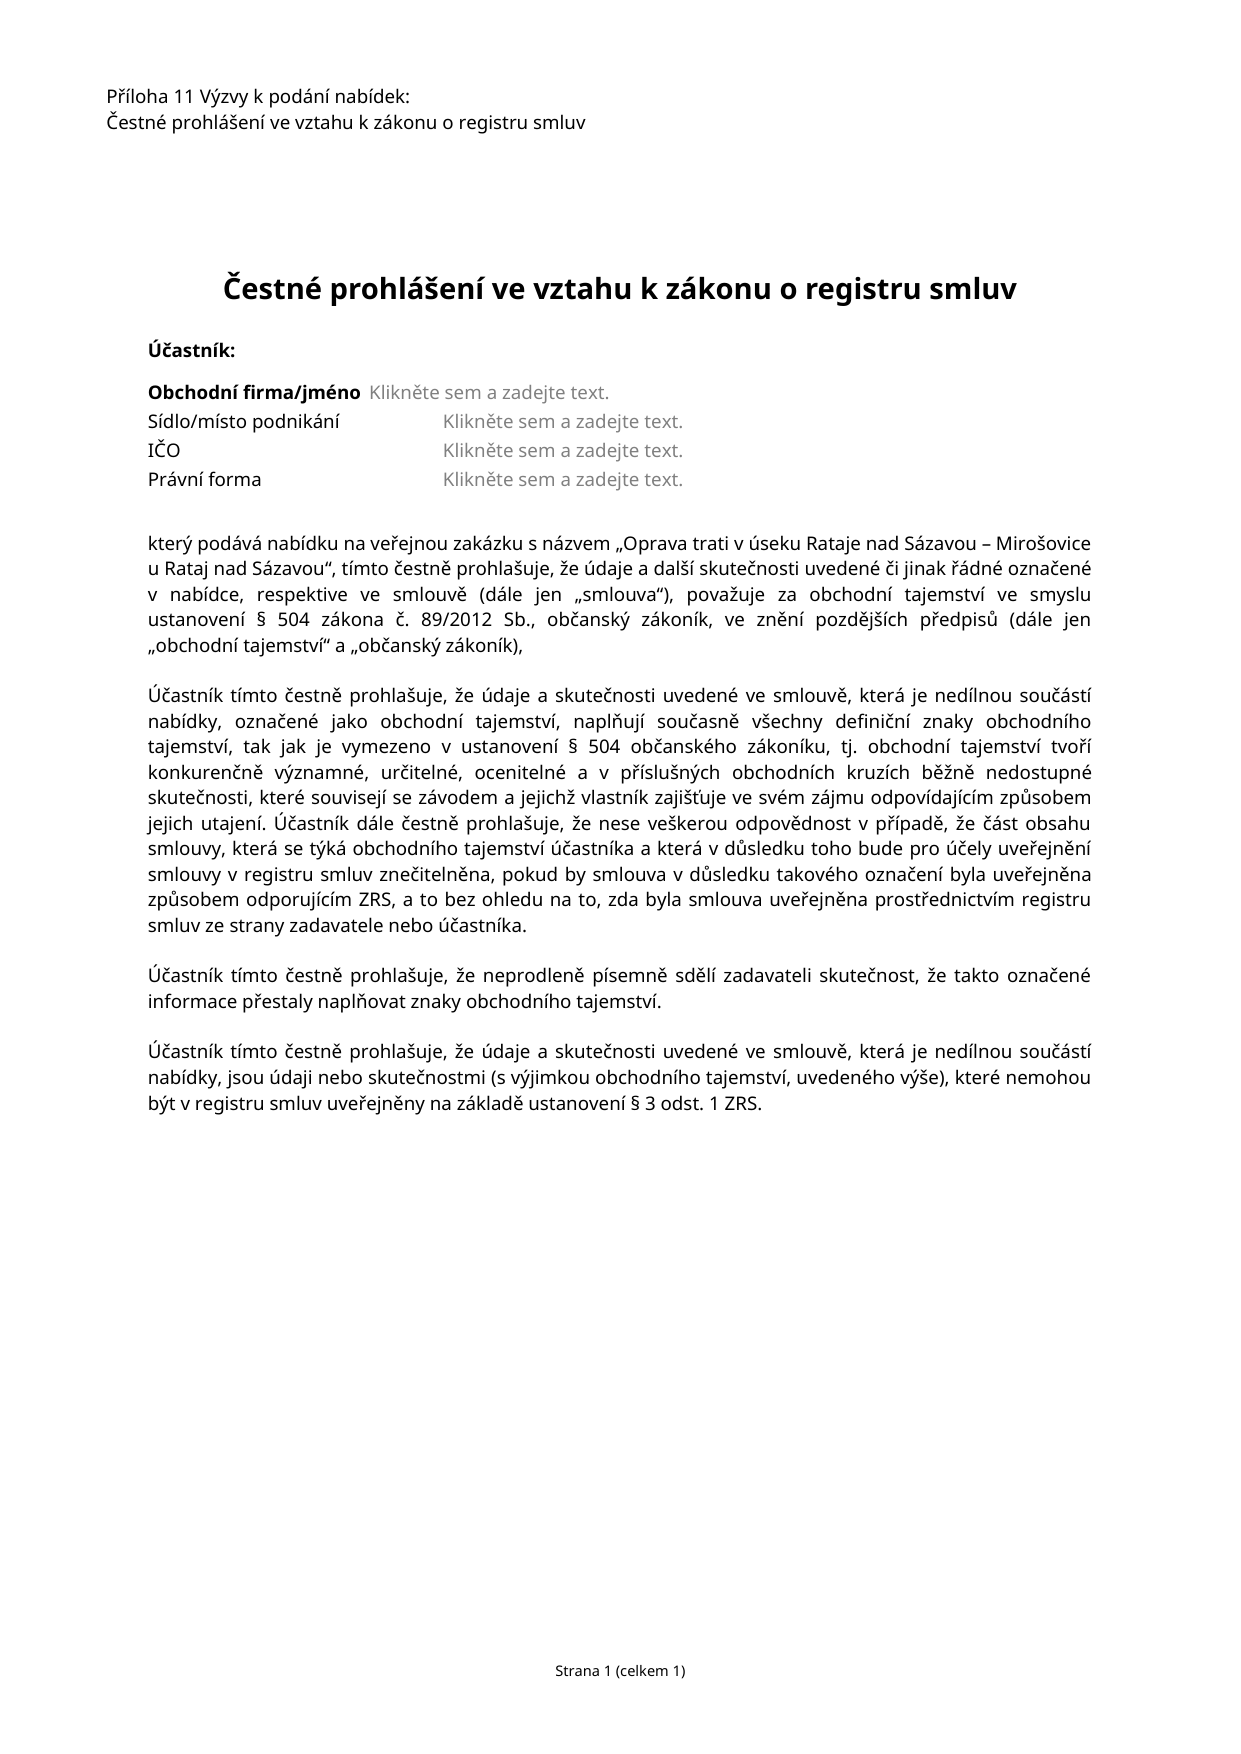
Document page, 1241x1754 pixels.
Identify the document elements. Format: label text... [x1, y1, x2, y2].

text Účastník tímto čestně prohlašuje, že údaje a skutečnosti uvedené ve smlouvě, která je nedílnou součástí nabídky, jsou údaji nebo skutečnostmi (s výjimkou obchodního tajemství, uvedeného výše), které nemohou být v registru smluv uveřejněny na základě ustanovení § 3 odst. 1 ZRS. [148, 1039, 1093, 1115]
text který podává nabídku na veřejnou zakázku s názvem „Oprava trati v úseku Rataje nad Sázavou – Mirošovice u Rataj nad Sázavou“, tímto čestně prohlašuje, že údaje a další skutečnosti uvedené či jinak řádné označené v nabídce, respektive ve smlouvě (dále jen „smlouva“), považuje za obchodní tajemství ve smyslu ustanovení § 504 zákona č. 89/2012 Sb., občanský zákoník, ve znění pozdějších předpisů (dále jen „obchodní tajemství“ a „občanský zákoník), [148, 530, 1093, 658]
text Obchodní firma/jméno [148, 376, 1093, 405]
text Sídlo/místo podnikání [148, 405, 1093, 434]
text Účastník tímto čestně prohlašuje, že údaje a skutečnosti uvedené ve smlouvě, která je nedílnou součástí nabídky, označené jako obchodní tajemství, naplňují současně všechny definiční znaky obchodního tajemství, tak jak je vymezeno v ustanovení § 504 občanského zákoníku, tj. obchodní tajemství tvoří konkurenčně významné, určitelné, ocenitelné a v příslušných obchodních kruzích běžně nedostupné skutečnosti, které souvisejí se závodem a jejichž vlastník zajišťuje ve svém zájmu odpovídajícím způsobem jejich utajení. Účastník dále čestně prohlašuje, že nese veškerou odpovědnost v případě, že část obsahu smlouvy, která se týká obchodního tajemství účastníka a která v důsledku toho bude pro účely uveřejnění smlouvy v registru smluv znečitelněna, pokud by smlouva v důsledku takového označení byla uveřejněna způsobem odporujícím ZRS, a to bez ohledu na to, zda byla smlouva uveřejněna prostřednictvím registru smluv ze strany zadavatele nebo účastníka. [148, 683, 1093, 938]
title Čestné prohlášení ve vztahu k zákonu o registru smluv [148, 268, 1093, 308]
text IČO [148, 434, 1093, 463]
text Právní forma [148, 463, 1093, 492]
text Účastník: [148, 333, 1093, 364]
text Účastník tímto čestně prohlašuje, že neprodleně písemně sdělí zadavateli skutečnost, že takto označené informace přestaly naplňovat znaky obchodního tajemství. [148, 963, 1093, 1014]
